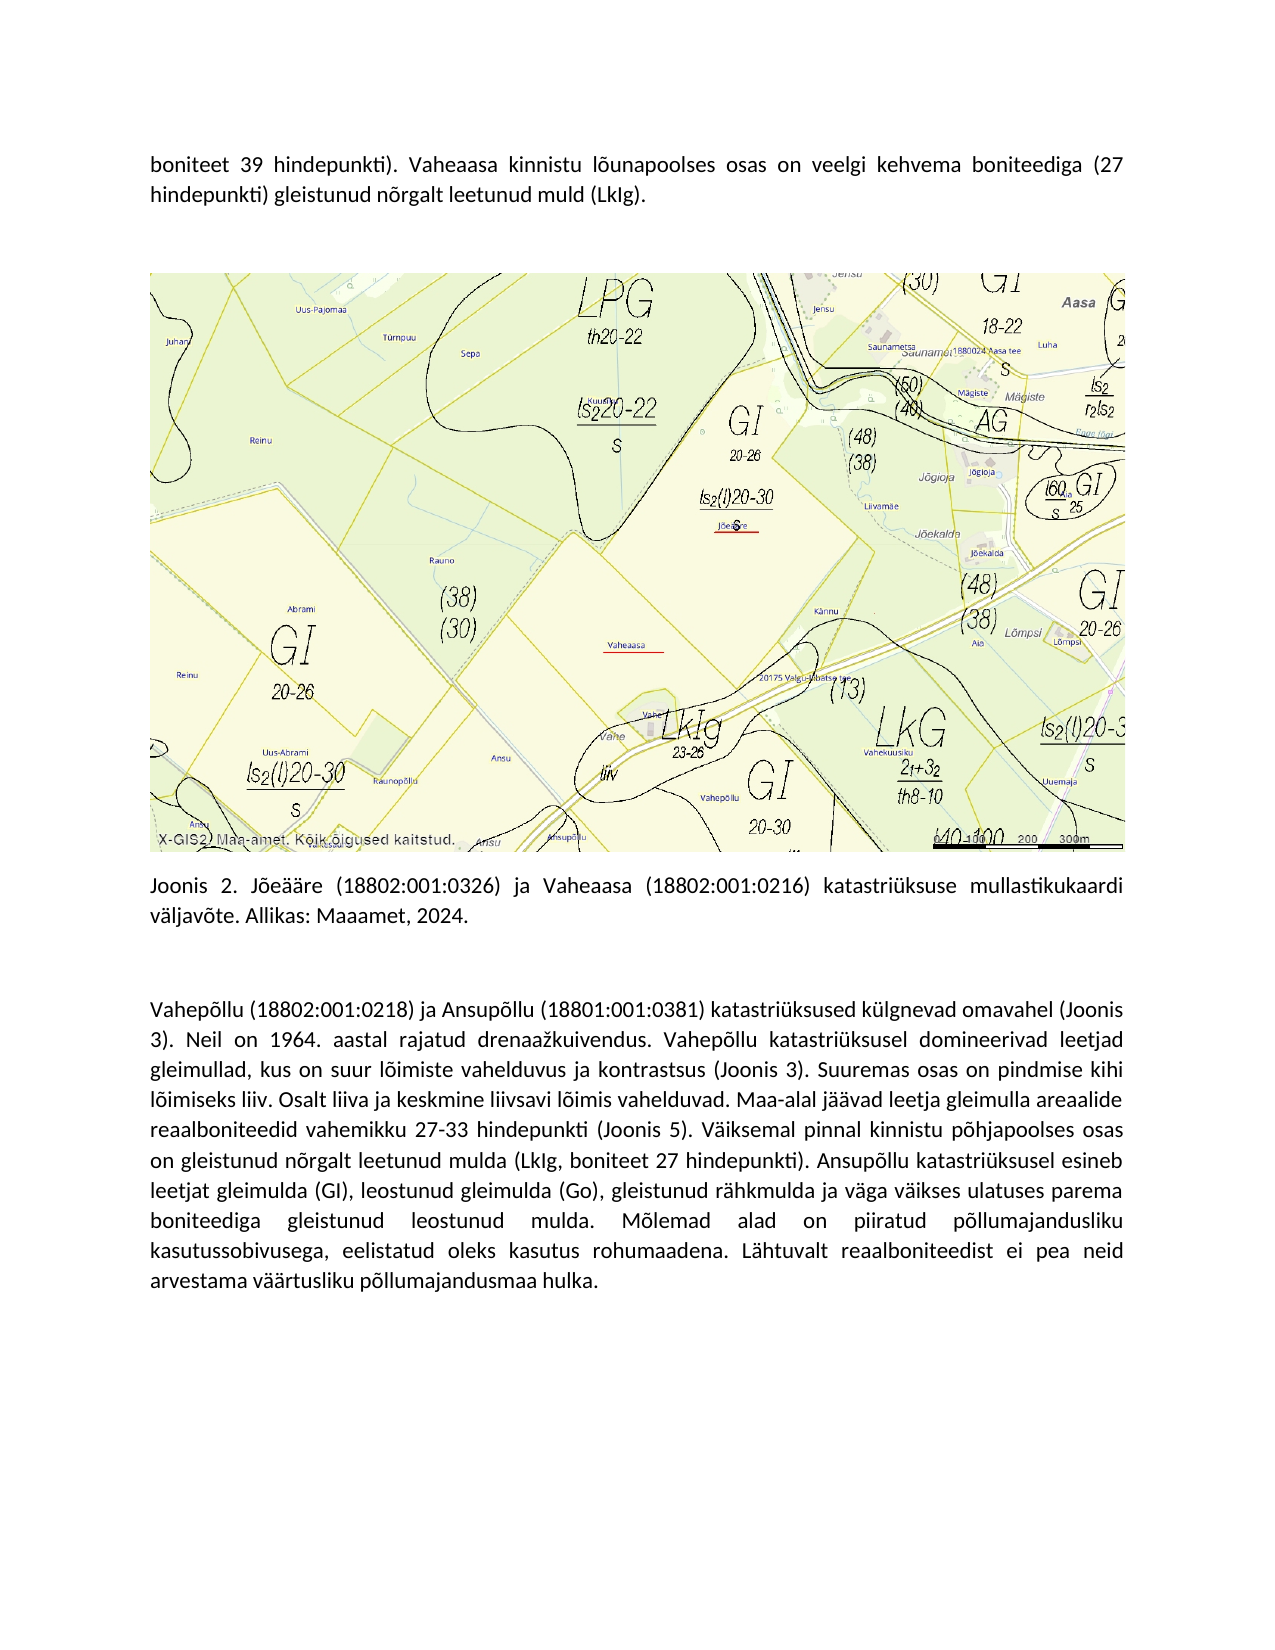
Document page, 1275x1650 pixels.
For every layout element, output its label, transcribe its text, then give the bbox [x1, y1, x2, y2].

picture [150, 273, 1125, 852]
text Joonis 2. Jõeääre (18802:001:0326) ja Vaheaasa (18802:001:0216) katastriüksuse mullastikukaardi väljavõte. Allikas: Maaamet, 2024. [150, 871, 1125, 929]
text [150, 150, 1125, 208]
text Vahepõllu (18802:001:0218) ja Ansupõllu (18801:001:0381) katastriüksused külgnevad omavahel (Joonis 3). Neil on 1964. aastal rajatud drenaažkuivendus. Vahepõllu katastriüksusel domineerivad leetjad gleimullad, kus on suur lõimiste vahelduvus ja kontrastsus (Joonis 3). Suuremas osas on pindmise kihi lõimiseks liiv. Osalt liiva ja keskmine liivsavi lõimis vahelduvad. Maa-alal jäävad leetja gleimulla areaalide reaalboniteedid vahemikku 27-33 hindepunkti (Joonis 5). Väiksemal pinnal kinnistu põhjapoolses osas on gleistunud nõrgalt leetunud mulda (LkIg, boniteet 27 hindepunkti). Ansupõllu katastriüksusel esineb leetjat gleimulda (GI), leostunud gleimulda (Go), gleistunud rähkmulda ja väga väikses ulatuses parema boniteediga gleistunud leostunud mulda. Mõlemad alad on piiratud põllumajandusliku kasutussobivusega, eelistatud oleks kasutus rohumaadena. Lähtuvalt reaalboniteedist ei pea neid arvestama väärtusliku põllumajandusmaa hulka. [150, 995, 1125, 1295]
